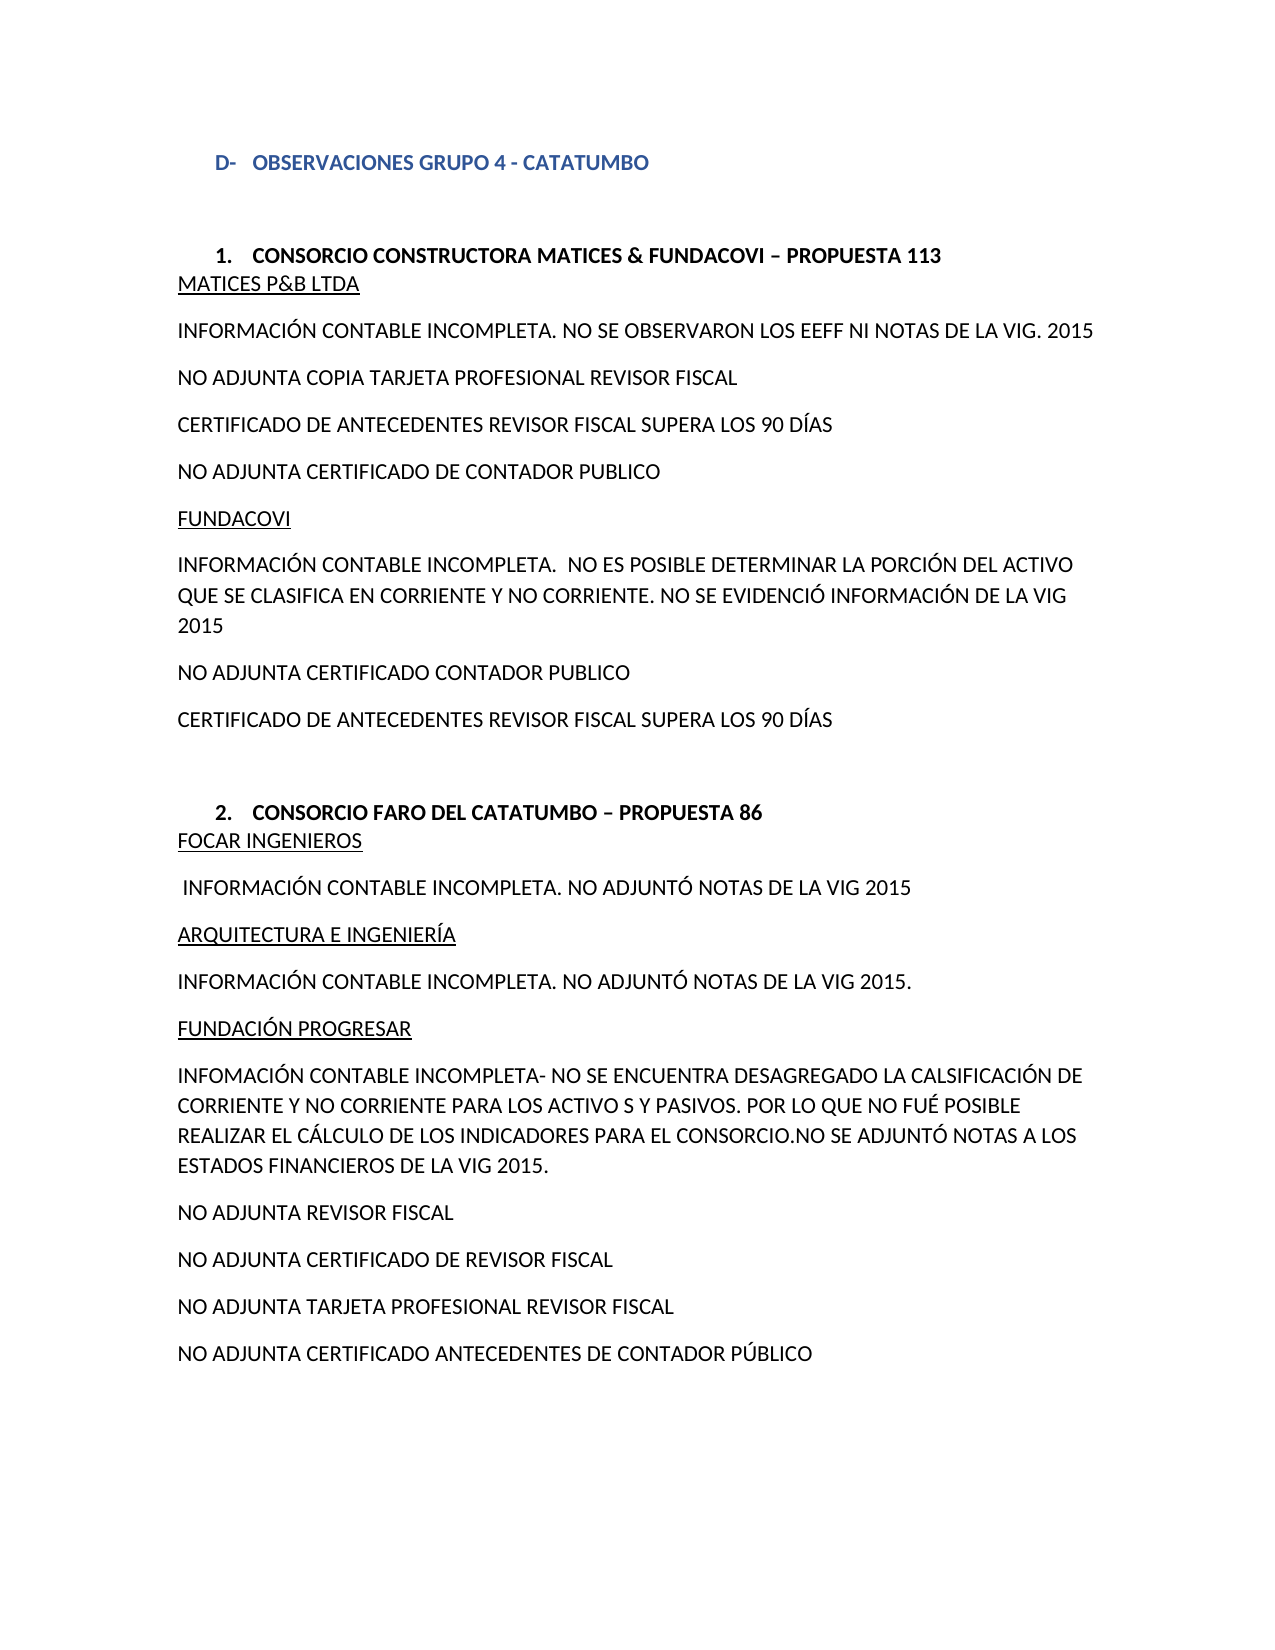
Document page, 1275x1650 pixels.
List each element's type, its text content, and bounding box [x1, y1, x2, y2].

text CERTIFICADO DE ANTECEDENTES REVISOR FISCAL SUPERA LOS 90 DÍAS [177, 410, 1098, 438]
text INFORMACIÓN CONTABLE INCOMPLETA. NO ADJUNTÓ NOTAS DE LA VIG 2015 [177, 873, 1098, 901]
text NO ADJUNTA COPIA TARJETA PROFESIONAL REVISOR FISCAL [177, 363, 1098, 391]
text ARQUITECTURA E INGENIERÍA [177, 920, 1098, 948]
text NO ADJUNTA CERTIFICADO CONTADOR PUBLICO [177, 658, 1098, 686]
text CERTIFICADO DE ANTECEDENTES REVISOR FISCAL SUPERA LOS 90 DÍAS [177, 705, 1098, 733]
text INFORMACIÓN CONTABLE INCOMPLETA. NO ADJUNTÓ NOTAS DE LA VIG 2015. [177, 967, 1098, 995]
text FUNDACIÓN PROGRESAR [177, 1014, 1098, 1042]
list CONSORCIO FARO DEL CATATUMBO – PROPUESTA 86 [215, 798, 1098, 827]
text INFORMACIÓN CONTABLE INCOMPLETA. NO ES POSIBLE DETERMINAR LA PORCIÓN DEL ACTIVO QUE SE CLASIFICA EN CORRIENTE Y NO CORRIENTE. NO SE EVIDENCIÓ INFORMACIÓN DE LA VIG 2015 [177, 551, 1098, 639]
text FOCAR INGENIEROS [177, 827, 1098, 854]
list OBSERVACIONES GRUPO 4 - CATATUMBO [215, 148, 1098, 176]
text NO ADJUNTA CERTIFICADO DE CONTADOR PUBLICO [177, 457, 1098, 485]
text FUNDACOVI [177, 504, 1098, 532]
text NO ADJUNTA TARJETA PROFESIONAL REVISOR FISCAL [177, 1292, 1098, 1320]
text NO ADJUNTA REVISOR FISCAL [177, 1198, 1098, 1226]
text MATICES P&B LTDA [177, 269, 1098, 297]
text INFOMACIÓN CONTABLE INCOMPLETA- NO SE ENCUENTRA DESAGREGADO LA CALSIFICACIÓN DE CORRIENTE Y NO CORRIENTE PARA LOS ACTIVO S Y PASIVOS. POR LO QUE NO FUÉ POSIBLE REALIZAR EL CÁLCULO DE LOS INDICADORES PARA EL CONSORCIO.NO SE ADJUNTÓ NOTAS A LOS ESTADOS FINANCIEROS DE LA VIG 2015. [177, 1061, 1098, 1179]
text NO ADJUNTA CERTIFICADO DE REVISOR FISCAL [177, 1245, 1098, 1273]
text NO ADJUNTA CERTIFICADO ANTECEDENTES DE CONTADOR PÚBLICO [177, 1339, 1098, 1367]
text INFORMACIÓN CONTABLE INCOMPLETA. NO SE OBSERVARON LOS EEFF NI NOTAS DE LA VIG. 2015 [177, 316, 1098, 344]
list CONSORCIO CONSTRUCTORA MATICES & FUNDACOVI – PROPUESTA 113 [215, 241, 1098, 269]
